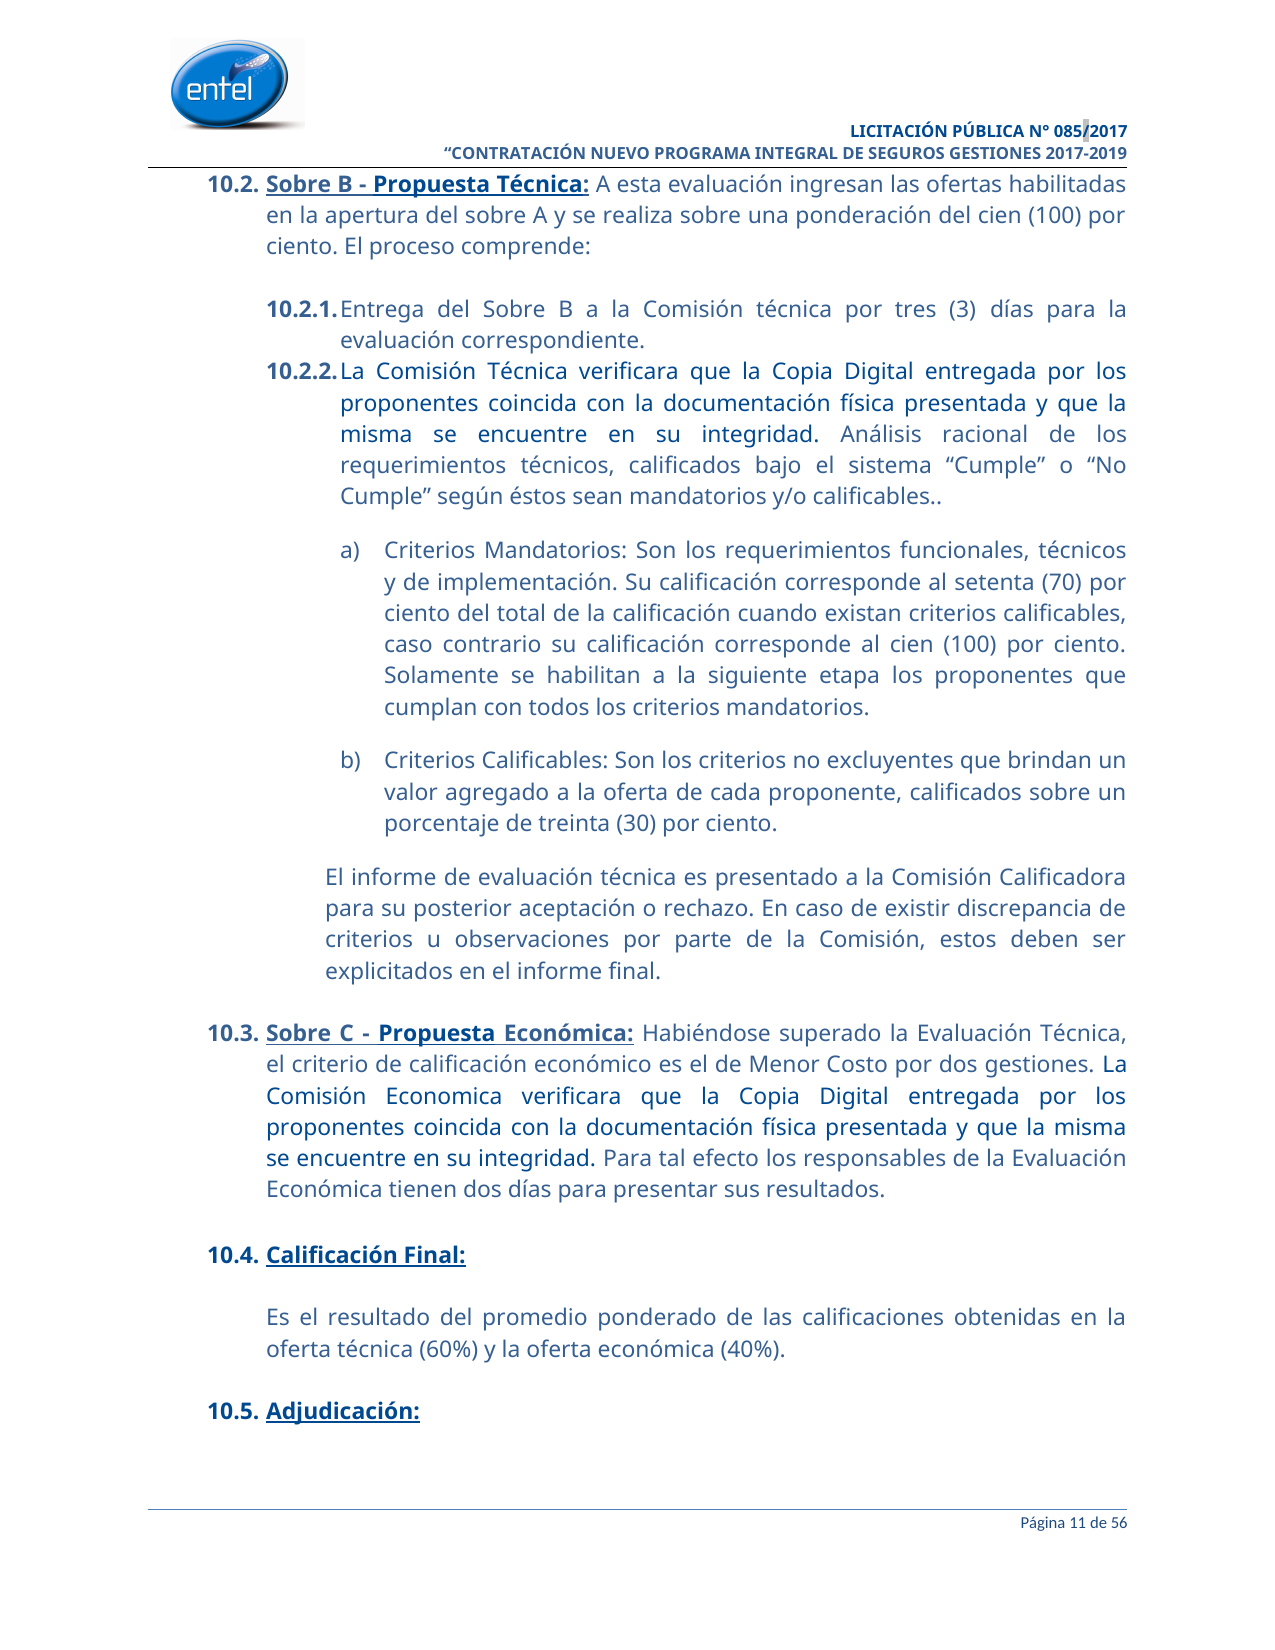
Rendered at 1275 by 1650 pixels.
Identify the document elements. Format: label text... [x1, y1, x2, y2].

list Criterios Calificables: Son los criterios no excluyentes que brindan un valor agregado a la oferta de cada proponente, calificados sobre un porcentaje de treinta (30) por ciento. [340, 744, 1127, 838]
list La Comisión Técnica verificara que la Copia Digital entregada por los proponentes coincida con la documentación física presentada y que la misma se encuentre en su integridad. Análisis racional de los requerimientos técnicos, calificados bajo el sistema “Cumple” o “No Cumple” según éstos sean mandatorios y/o calificables.. [266, 355, 1127, 512]
picture [170, 38, 305, 130]
text Es el resultado del promedio ponderado de las calificaciones obtenidas en la oferta técnica (60%) y la oferta económica (40%). [266, 1301, 1127, 1364]
list Criterios Mandatorios: Son los requerimientos funcionales, técnicos y de implementación. Su calificación corresponde al setenta (70) por ciento del total de la calificación cuando existan criterios calificables, caso contrario su calificación corresponde al cien (100) por ciento. Solamente se habilitan a la siguiente etapa los proponentes que cumplan con todos los criterios mandatorios. [340, 534, 1127, 722]
list Adjudicación: [207, 1395, 1127, 1426]
text El informe de evaluación técnica es presentado a la Comisión Calificadora para su posterior aceptación o rechazo. En caso de existir discrepancia de criterios u observaciones por parte de la Comisión, estos deben ser explicitados en el informe final. [325, 861, 1127, 986]
list Calificación Final: [207, 1239, 1127, 1270]
list Sobre B - Propuesta Técnica: A esta evaluación ingresan las ofertas habilitadas en la apertura del sobre A y se realiza sobre una ponderación del cien (100) por ciento. El proceso comprende: [207, 168, 1127, 262]
list Sobre C - Propuesta Económica: Habiéndose superado la Evaluación Técnica, el criterio de calificación económico es el de Menor Costo por dos gestiones. La Comisión Economica verificara que la Copia Digital entregada por los proponentes coincida con la documentación física presentada y que la misma se encuentre en su integridad. Para tal efecto los responsables de la Evaluación Económica tienen dos días para presentar sus resultados. [207, 1017, 1127, 1205]
list Entrega del Sobre B a la Comisión técnica por tres (3) días para la evaluación correspondiente. [266, 293, 1127, 355]
